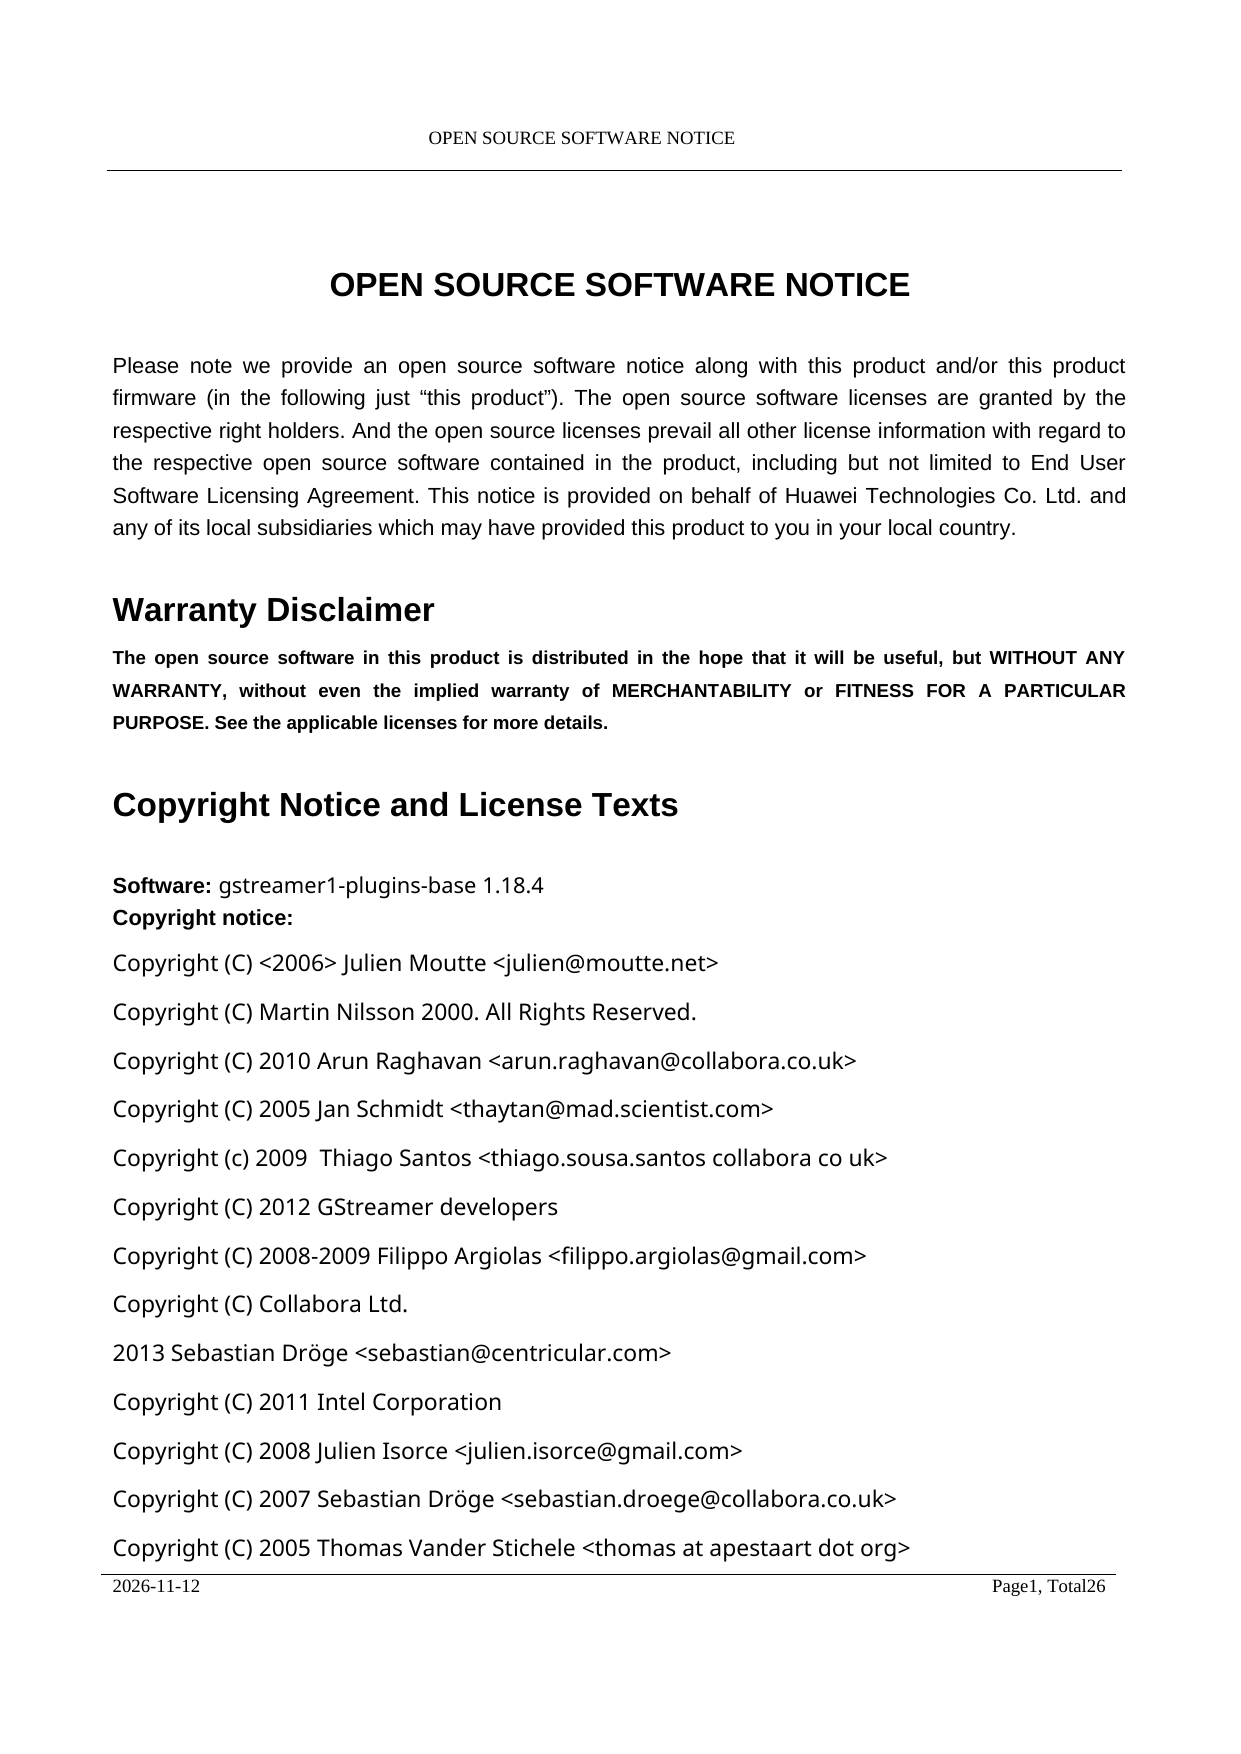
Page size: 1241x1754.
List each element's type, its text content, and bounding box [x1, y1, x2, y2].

text OPEN SOURCE SOFTWARE NOTICE [112, 251, 1128, 316]
text The open source software in this product is distributed in the hope that it will be useful, but WITHOUT ANY WARRANTY, without even the implied warranty of MERCHANTABILITY or FITNESS FOR A PARTICULAR PURPOSE. See the applicable licenses for more details. [112, 641, 1128, 739]
text Software: gstreamer1-plugins-base 1.18.4 [112, 869, 1128, 901]
text Copyright Notice and License Texts [112, 771, 1128, 836]
text Copyright notice: [112, 901, 1128, 934]
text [112, 947, 1128, 1564]
text Please note we provide an open source software notice along with this product and/or this product firmware (in the following just “this product”). The open source software licenses are granted by the respective right holders. And the open source licenses prevail all other license information with regard to the respective open source software contained in the product, including but not limited to End User Software Licensing Agreement. This notice is provided on behalf of Huawei Technologies Co. Ltd. and any of its local subsidiaries which may have provided this product to you in your local country. [112, 349, 1128, 544]
text Warranty Disclaimer [112, 576, 1128, 641]
